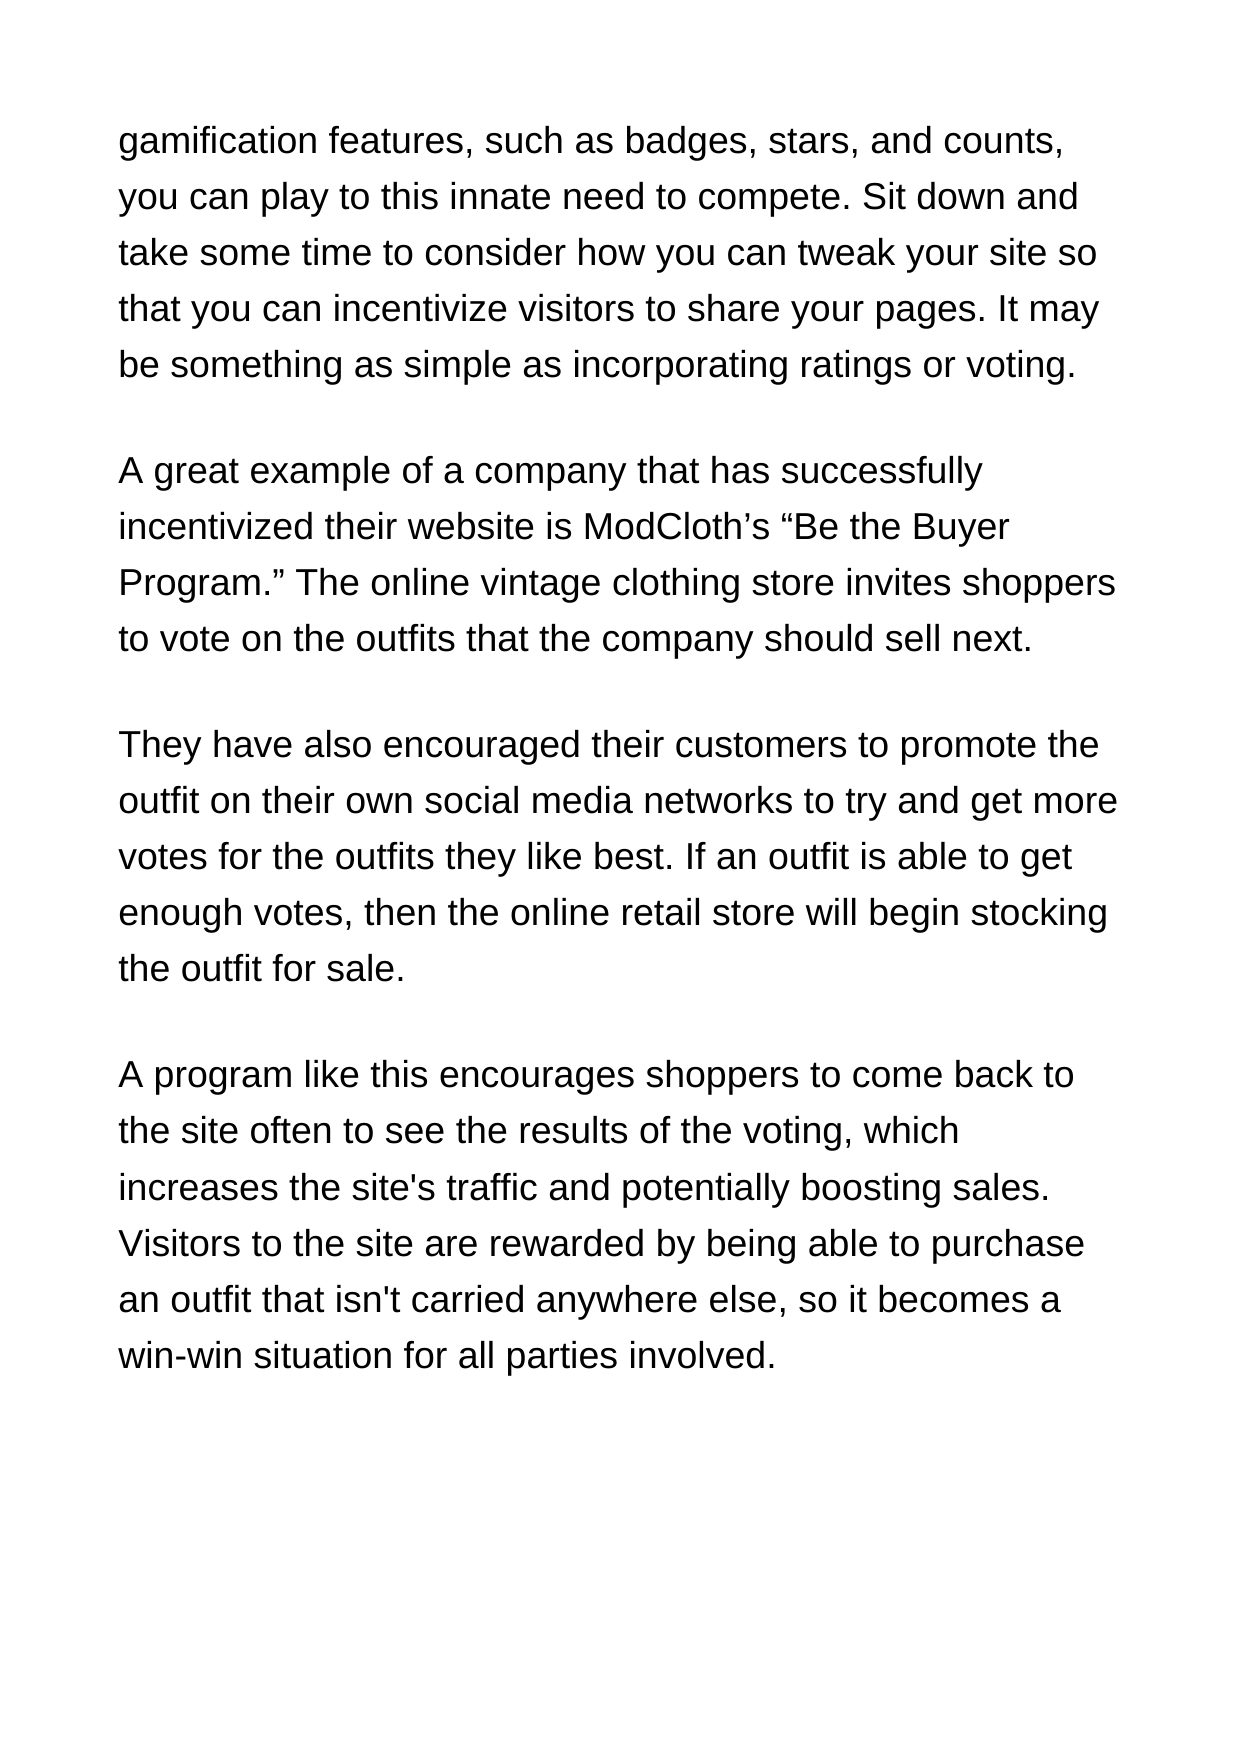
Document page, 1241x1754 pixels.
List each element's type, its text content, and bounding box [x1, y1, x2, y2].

text A great example of a company that has successfully incentivized their website is ModCloth’s “Be the Buyer Program.” The online vintage clothing store invites shoppers to vote on the outfits that the company should sell next. [118, 448, 1122, 659]
text They have also encouraged their customers to promote the outfit on their own social media networks to try and get more votes for the outfits they like best. If an outfit is able to get enough votes, then the online retail store will begin stocking the outfit for sale. [118, 722, 1122, 990]
text A program like this encourages shoppers to come back to the site often to see the results of the voting, which increases the site's traffic and potentially boosting sales. Visitors to the site are rewarded by being able to purchase an outfit that isn't carried anywhere else, so it becomes a win-win situation for all parties involved. [118, 1053, 1122, 1376]
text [118, 118, 1122, 385]
